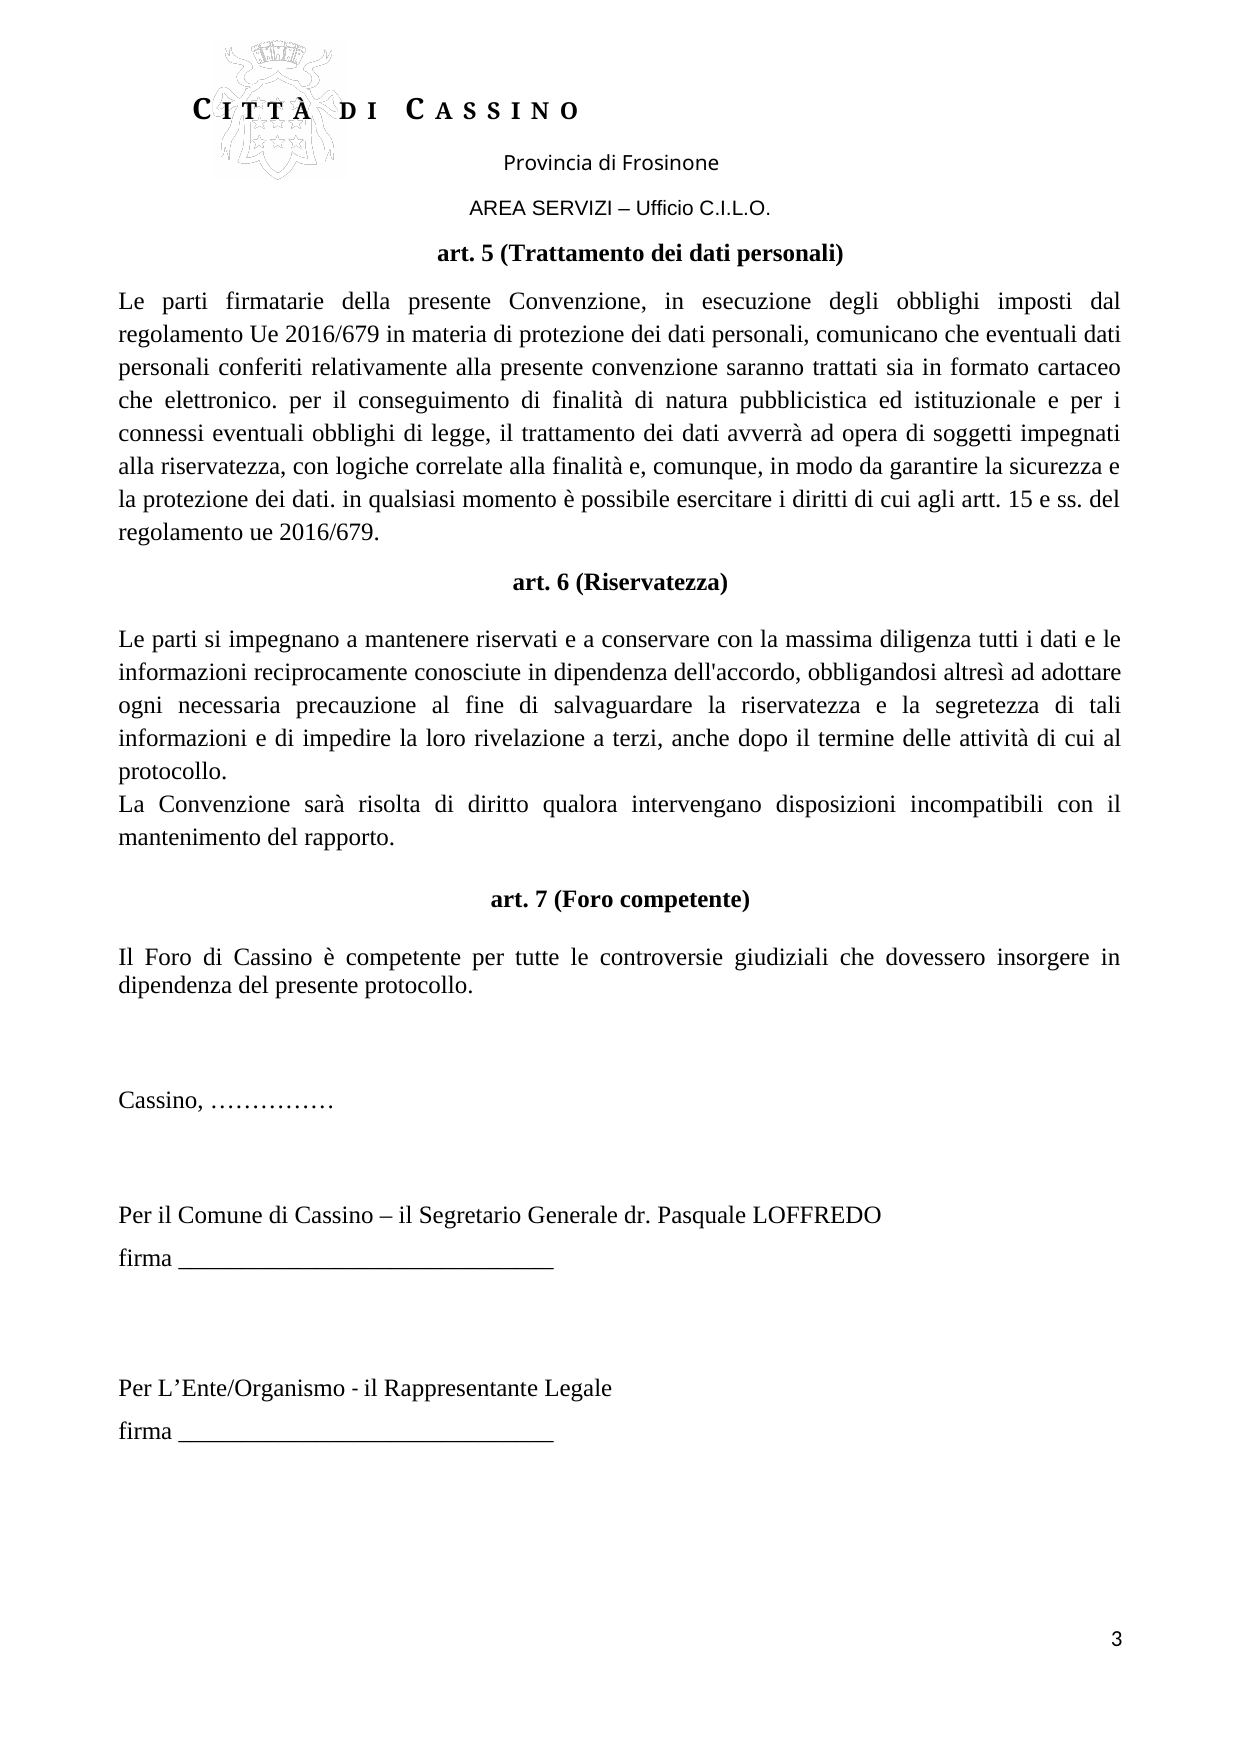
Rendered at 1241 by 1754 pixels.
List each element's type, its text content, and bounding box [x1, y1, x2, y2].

text Per il Comune di Cassino – il Segretario Generale dr. Pasquale LOFFREDO [118, 1200, 1122, 1229]
text Il Foro di Cassino è competente per tutte le controversie giudiziali che dovessero insorgere in dipendenza del presente protocollo. [118, 942, 1122, 999]
text Per L’Ente/Organismo - il Rappresentante Legale [118, 1373, 1122, 1402]
text firma ______________________________ [118, 1416, 1122, 1445]
text Le parti si impegnano a mantenere riservati e a conservare con la massima diligenza tutti i dati e le informazioni reciprocamente conosciute in dipendenza dell'accordo, obbligandosi altresì ad adottare ogni necessaria precauzione al fine di salvaguardare la riservatezza e la segretezza di tali informazioni e di impedire la loro rivelazione a terzi, anche dopo il termine delle attività di cui al protocollo. [118, 624, 1122, 785]
text La Convenzione sarà risolta di diritto qualora intervengano disposizioni incompatibili con il mantenimento del rapporto. [118, 789, 1122, 851]
text Le parti firmatarie della presente Convenzione, in esecuzione degli obblighi imposti dal regolamento Ue 2016/679 in materia di protezione dei dati personali, comunicano che eventuali dati personali conferiti relativamente alla presente convenzione saranno trattati sia in formato cartaceo che elettronico. per il conseguimento di finalità di natura pubblicistica ed istituzionale e per i connessi eventuali obblighi di legge, il trattamento dei dati avverrà ad opera di soggetti impegnati alla riservatezza, con logiche correlate alla finalità e, comunque, in modo da garantire la sicurezza e la protezione dei dati. in qualsiasi momento è possibile esercitare i diritti di cui agli artt. 15 e ss. del regolamento ue 2016/679. [118, 286, 1122, 546]
text art. 6 (Riservatezza) [118, 567, 1122, 595]
text art. 7 (Foro competente) [118, 884, 1122, 913]
text art. 5 (Trattamento dei dati personali) [118, 238, 1122, 267]
text Cassino, …………… [118, 1085, 1122, 1114]
text firma ______________________________ [118, 1243, 1122, 1272]
